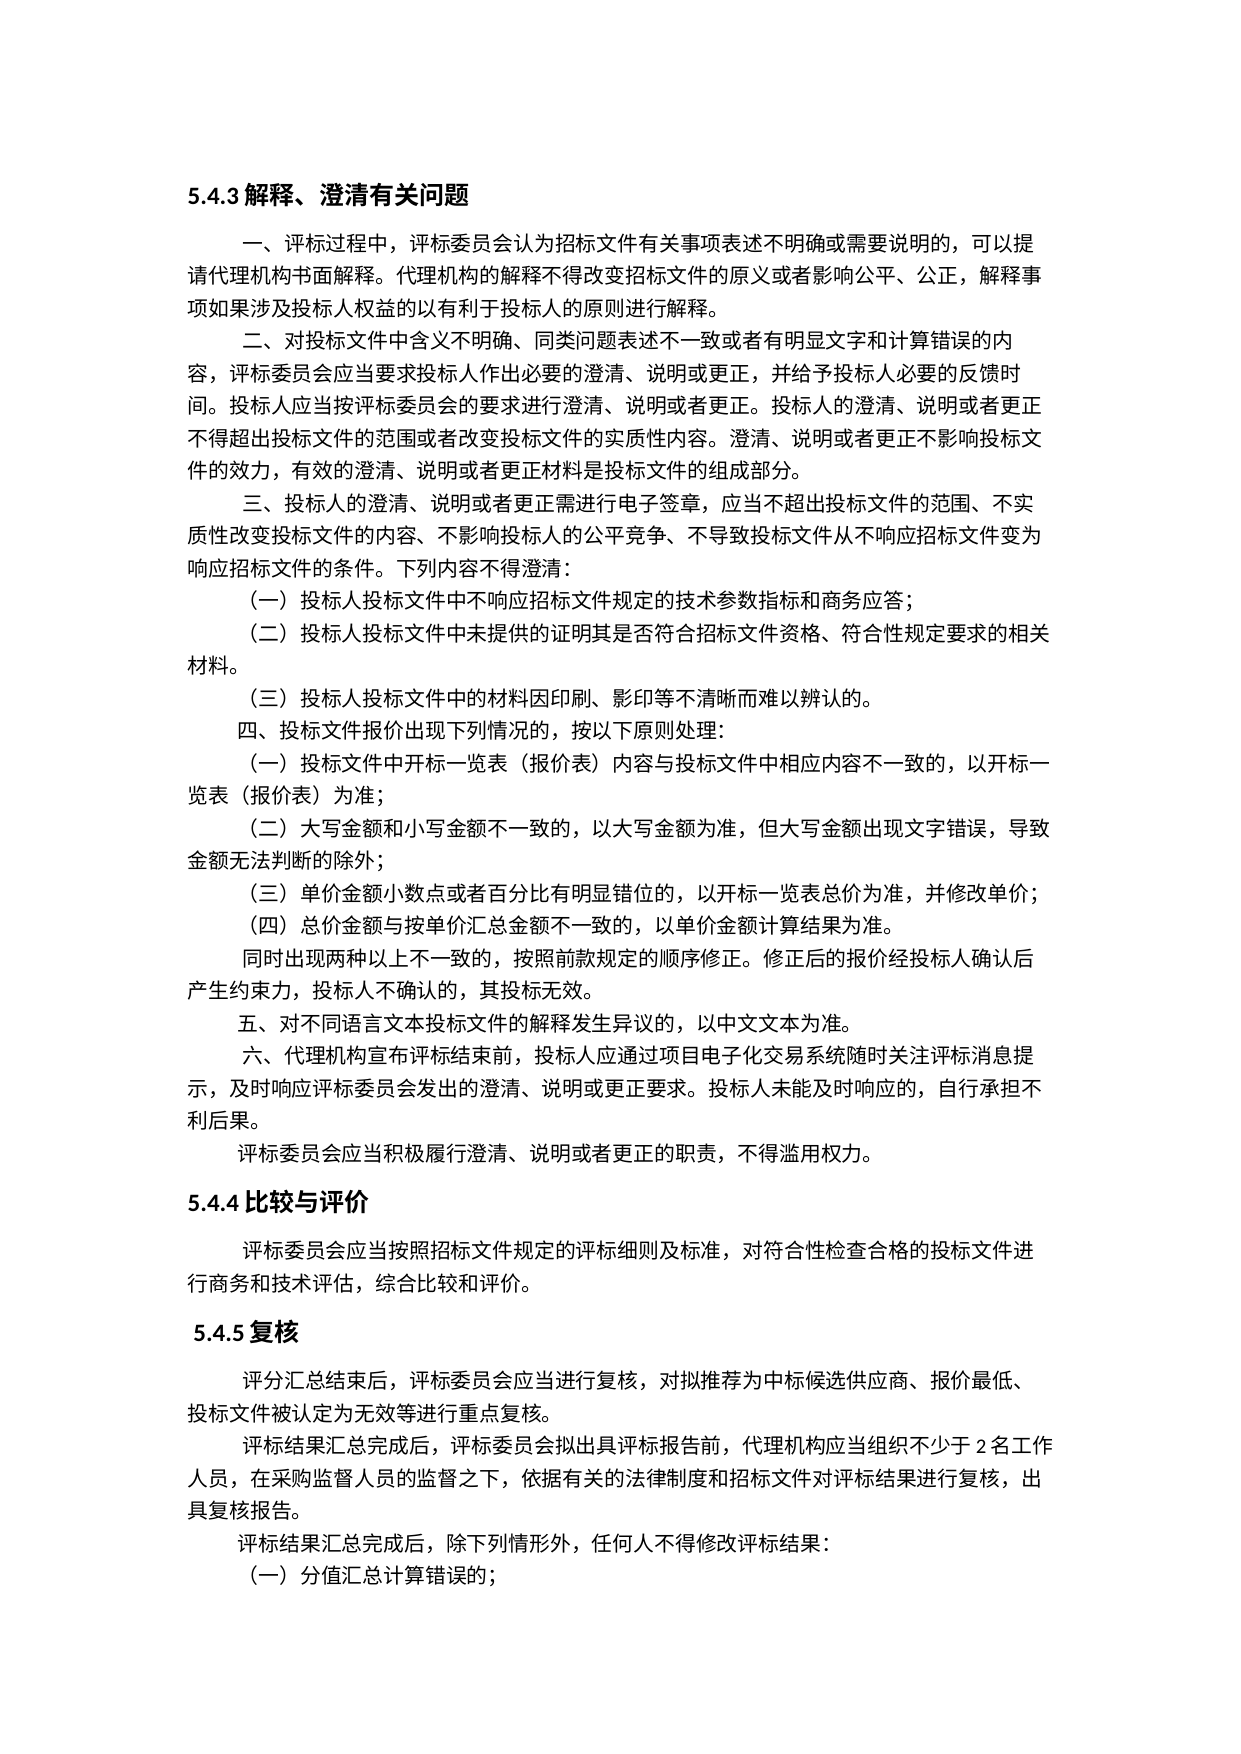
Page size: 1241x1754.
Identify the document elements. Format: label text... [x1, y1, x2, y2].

text 一、评标过程中，评标委员会认为招标文件有关事项表述不明确或需要说明的，可以提请代理机构书面解释。代理机构的解释不得改变招标文件的原义或者影响公平、公正，解释事项如果涉及投标人权益的以有利于投标人的原则进行解释。 [187, 227, 1053, 324]
text 评分汇总结束后，评标委员会应当进行复核，对拟推荐为中标候选供应商、报价最低、投标文件被认定为无效等进行重点复核。 [187, 1364, 1053, 1429]
text （一）投标人投标文件中不响应招标文件规定的技术参数指标和商务应答； [187, 584, 1053, 617]
text （一）分值汇总计算错误的； [187, 1559, 1053, 1592]
text （三）单价金额小数点或者百分比有明显错位的，以开标一览表总价为准，并修改单价； [187, 877, 1053, 909]
text （三）投标人投标文件中的材料因印刷、影印等不清晰而难以辨认的。 [187, 682, 1053, 714]
text 四、投标文件报价出现下列情况的，按以下原则处理： [187, 714, 1053, 747]
text 5.4.3解释、澄清有关问题 [187, 162, 1053, 227]
text 5.4.5复核 [187, 1299, 1053, 1364]
text （四）总价金额与按单价汇总金额不一致的，以单价金额计算结果为准。 [187, 909, 1053, 942]
text 六、代理机构宣布评标结束前，投标人应通过项目电子化交易系统随时关注评标消息提示，及时响应评标委员会发出的澄清、说明或更正要求。投标人未能及时响应的，自行承担不利后果。 [187, 1039, 1053, 1137]
text 五、对不同语言文本投标文件的解释发生异议的，以中文文本为准。 [187, 1007, 1053, 1039]
text 5.4.4比较与评价 [187, 1169, 1053, 1234]
text （二）投标人投标文件中未提供的证明其是否符合招标文件资格、符合性规定要求的相关材料。 [187, 617, 1053, 682]
text 三、投标人的澄清、说明或者更正需进行电子签章，应当不超出投标文件的范围、不实质性改变投标文件的内容、不影响投标人的公平竞争、不导致投标文件从不响应招标文件变为响应招标文件的条件。下列内容不得澄清： [187, 487, 1053, 584]
text （二）大写金额和小写金额不一致的，以大写金额为准，但大写金额出现文字错误，导致金额无法判断的除外； [187, 812, 1053, 877]
text 评标委员会应当按照招标文件规定的评标细则及标准，对符合性检查合格的投标文件进行商务和技术评估，综合比较和评价。 [187, 1234, 1053, 1299]
text 二、对投标文件中含义不明确、同类问题表述不一致或者有明显文字和计算错误的内容，评标委员会应当要求投标人作出必要的澄清、说明或更正，并给予投标人必要的反馈时间。投标人应当按评标委员会的要求进行澄清、说明或者更正。投标人的澄清、说明或者更正不得超出投标文件的范围或者改变投标文件的实质性内容。澄清、说明或者更正不影响投标文件的效力，有效的澄清、说明或者更正材料是投标文件的组成部分。 [187, 324, 1053, 487]
text 评标委员会应当积极履行澄清、说明或者更正的职责，不得滥用权力。 [187, 1137, 1053, 1169]
text 同时出现两种以上不一致的，按照前款规定的顺序修正。修正后的报价经投标人确认后产生约束力，投标人不确认的，其投标无效。 [187, 942, 1053, 1007]
text 评标结果汇总完成后，评标委员会拟出具评标报告前，代理机构应当组织不少于2名工作人员，在采购监督人员的监督之下，依据有关的法律制度和招标文件对评标结果进行复核，出具复核报告。 [187, 1429, 1053, 1527]
text 评标结果汇总完成后，除下列情形外，任何人不得修改评标结果： [187, 1527, 1053, 1559]
text （一）投标文件中开标一览表（报价表）内容与投标文件中相应内容不一致的，以开标一览表（报价表）为准； [187, 747, 1053, 812]
